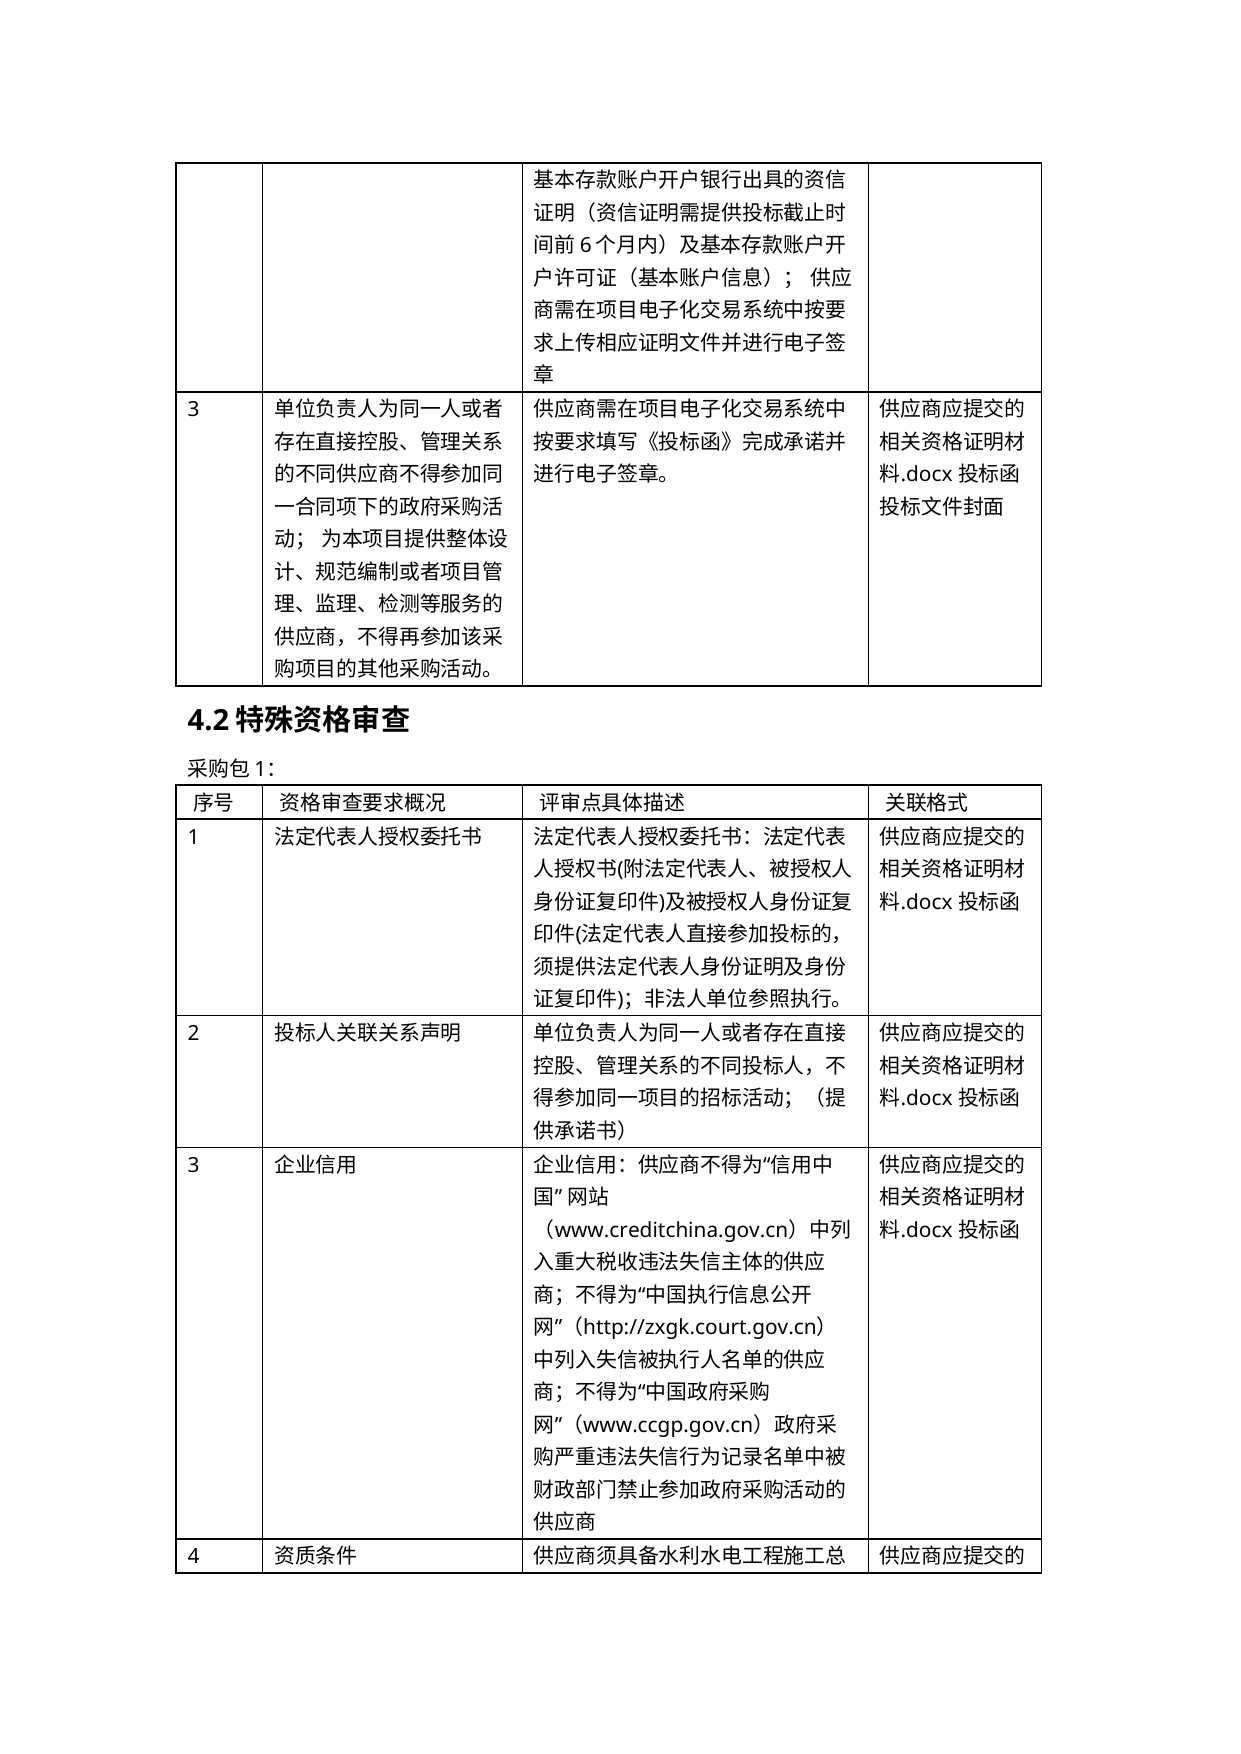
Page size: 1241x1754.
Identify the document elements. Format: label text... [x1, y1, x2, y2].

table_cell 3 [177, 1148, 262, 1538]
table_cell 供应商需在项目电子化交易系统中按要求填写《投标函》完成承诺并进行电子签章。 [523, 393, 868, 685]
table_cell 法定代表人授权委托书：法定代表人授权书(附法定代表人、被授权人身份证复印件)及被授权人身份证复印件(法定代表人直接参加投标的，须提供法定代表人身份证明及身份证复印件)；非法人单位参照执行。 [523, 820, 868, 1015]
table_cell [523, 164, 868, 391]
table_cell 4 [177, 1540, 262, 1572]
table_cell 供应商应提交的相关资格证明材料.docx 投标函 [869, 1016, 1041, 1146]
table_cell 2 [177, 164, 262, 391]
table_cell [869, 164, 1041, 391]
table_cell 供应商应提交的相关资格证明材料.docx 投标函 [869, 820, 1041, 1015]
table_cell 资质条件 [263, 1540, 522, 1572]
table_header 序号 [177, 786, 262, 818]
table_header 关联格式 [869, 786, 1041, 818]
table_cell 法定代表人授权委托书 [263, 820, 522, 1015]
table_cell 企业信用 [263, 1148, 522, 1538]
table_header 评审点具体描述 [523, 786, 868, 818]
table_cell 单位负责人为同一人或者存在直接控股、管理关系的不同供应商不得参加同一合同项下的政府采购活动； 为本项目提供整体设计、规范编制或者项目管理、监理、检测等服务的供应商，不得再参加该采购项目的其他采购活动。 [263, 393, 522, 685]
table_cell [263, 164, 522, 391]
table_cell 供应商应提交的相关资格证明材料.docx 投标函 [869, 1148, 1041, 1538]
text 4.2特殊资格审查 [187, 687, 1053, 752]
table_cell 供应商应提交的相关资格证明材料.docx 投标函 投标文件封面 [869, 393, 1041, 685]
table_cell 3 [177, 393, 262, 685]
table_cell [523, 1540, 868, 1572]
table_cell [869, 1540, 1041, 1572]
table_cell 2 [177, 1016, 262, 1146]
table_cell 单位负责人为同一人或者存在直接控股、管理关系的不同投标人，不得参加同一项目的招标活动；（提供承诺书） [523, 1016, 868, 1146]
text 采购包1： [187, 752, 1053, 784]
table_cell 投标人关联关系声明 [263, 1016, 522, 1146]
table_cell 企业信用：供应商不得为“信用中国” 网站（www.creditchina.gov.cn）中列入重大税收违法失信主体的供应商；不得为“中国执行信息公开网”（http://zxgk.court.gov.cn）中列入失信被执行人名单的供应商；不得为“中国政府采购网”（www.ccgp.gov.cn）政府采购严重违法失信行为记录名单中被财政部门禁止参加政府采购活动的供应商 [523, 1148, 868, 1538]
table_header 资格审查要求概况 [263, 786, 522, 818]
table_cell 1 [177, 820, 262, 1015]
